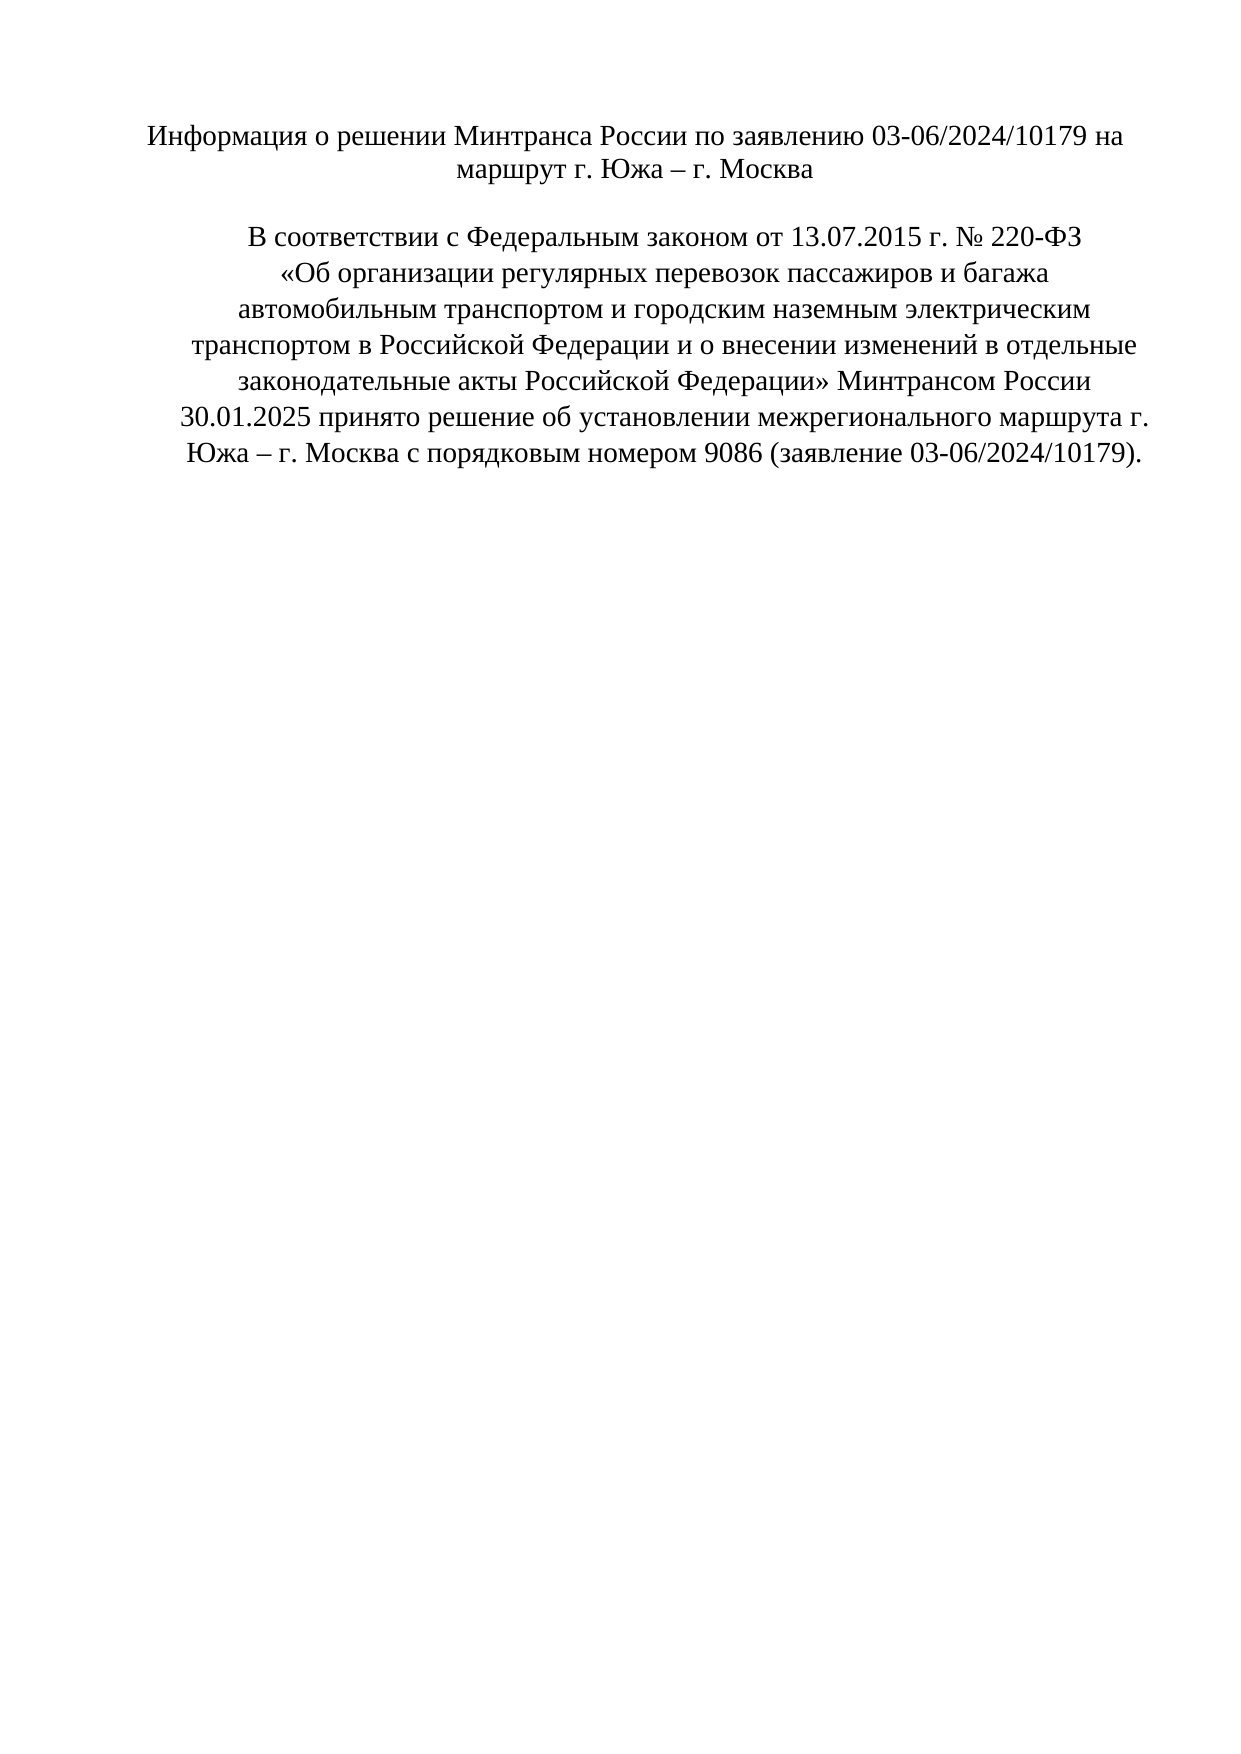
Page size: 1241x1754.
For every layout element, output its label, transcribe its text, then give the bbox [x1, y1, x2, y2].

text Информация о решении Минтранса России по заявлению 03-06/2024/10179 на маршрут г. Южа – г. Москва [118, 118, 1152, 185]
text В соответствии с Федеральным законом от 13.07.2015 г. № 220-ФЗ «Об организации регулярных перевозок пассажиров и багажа автомобильным транспортом и городским наземным электрическим транспортом в Российской Федерации и о внесении изменений в отдельные законодательные акты Российской Федерации» Минтрансом России 30.01.2025 принято решение об установлении межрегионального маршрута г. Южа – г. Москва с порядковым номером 9086 (заявление 03-06/2024/10179). [177, 219, 1152, 469]
